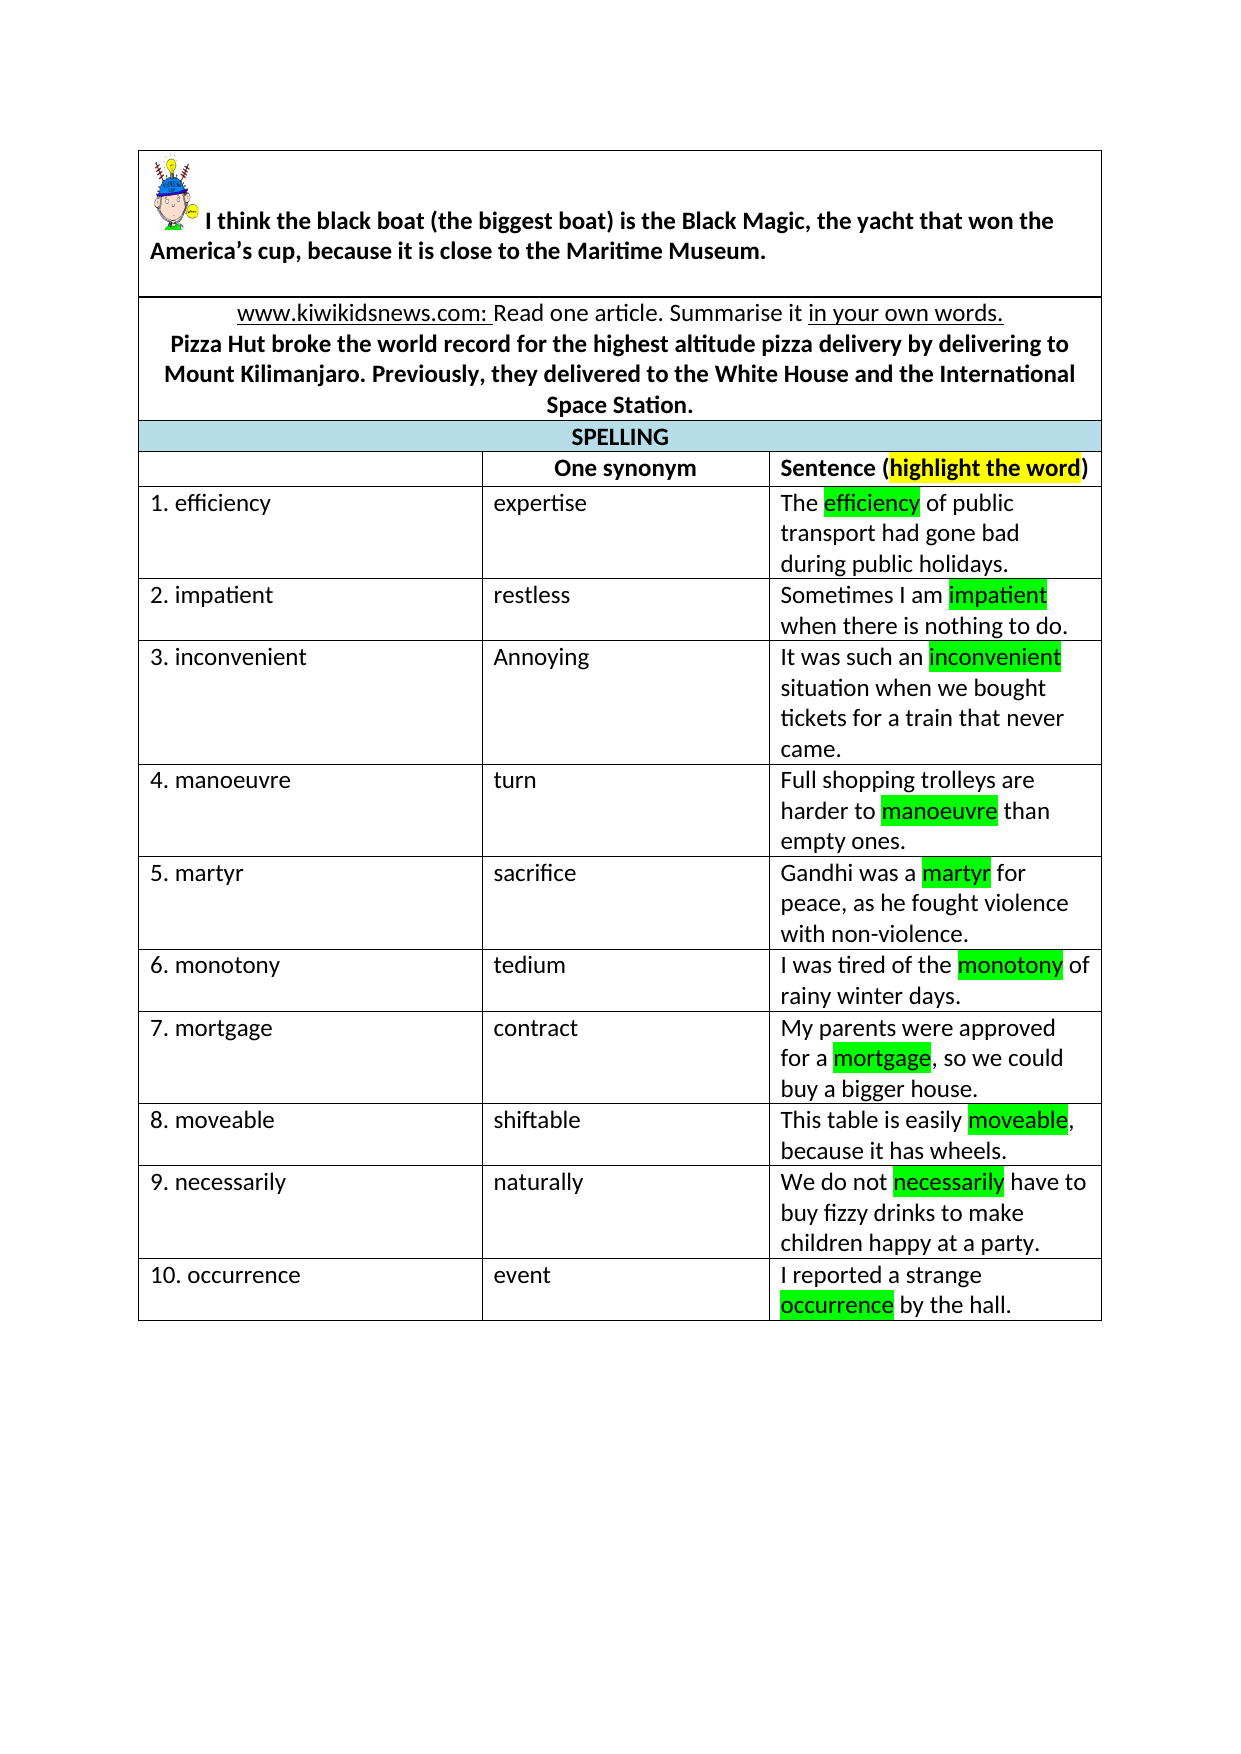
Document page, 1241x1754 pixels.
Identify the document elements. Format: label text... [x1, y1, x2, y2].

table_cell contract [483, 1012, 769, 1103]
table_cell 4. manoeuvre [139, 765, 482, 856]
table_cell 10. occurrence [139, 1259, 482, 1320]
table_cell turn [483, 765, 769, 856]
table_cell sacrifice [483, 857, 769, 949]
table_cell Sentence (highlight the word) [770, 452, 1101, 486]
table_cell 2. impatient [139, 579, 482, 640]
picture [150, 151, 199, 230]
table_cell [139, 151, 1101, 296]
table_cell My parents were approved for a mortgage, so we could buy a bigger house. [770, 1012, 1101, 1103]
table_cell expertise [483, 487, 769, 578]
table_cell tedium [483, 950, 769, 1011]
table_cell 8. moveable [139, 1104, 482, 1165]
table_cell The efficiency of public transport had gone bad during public holidays. [770, 487, 1101, 578]
table_cell www.kiwikidsnews.com: Read one article. Summarise it in your own words. Pizza Hut broke the world record for the highest altitude pizza delivery by delivering to Mount Kilimanjaro. Previously, they delivered to the White House and the International Space Station. [139, 298, 1101, 419]
table_cell event [483, 1259, 769, 1320]
table_cell Annoying [483, 641, 769, 763]
table_cell 6. monotony [139, 950, 482, 1011]
table_cell Sometimes I am impatient when there is nothing to do. [770, 579, 1101, 640]
table_cell Full shopping trolleys are harder to manoeuvre than empty ones. [770, 765, 1101, 856]
table_cell SPELLING [139, 421, 1101, 451]
table_cell I was tired of the monotony of rainy winter days. [770, 950, 1101, 1011]
table_cell [139, 452, 482, 486]
table_cell shiftable [483, 1104, 769, 1165]
table_cell naturally [483, 1166, 769, 1258]
table_cell One synonym [483, 452, 769, 486]
table_cell This table is easily moveable, because it has wheels. [770, 1104, 1101, 1165]
table_cell Gandhi was a martyr for peace, as he fought violence with non-violence. [770, 857, 1101, 949]
table_cell We do not necessarily have to buy fizzy drinks to make children happy at a party. [770, 1166, 1101, 1258]
table_cell 3. inconvenient [139, 641, 482, 763]
table_cell 7. mortgage [139, 1012, 482, 1103]
table_cell 5. martyr [139, 857, 482, 949]
table_cell restless [483, 579, 769, 640]
table_cell It was such an inconvenient situation when we bought tickets for a train that never came. [770, 641, 1101, 763]
table_cell I reported a strange occurrence by the hall. [770, 1259, 1101, 1320]
table_cell 1. efficiency [139, 487, 482, 578]
table_cell 9. necessarily [139, 1166, 482, 1258]
